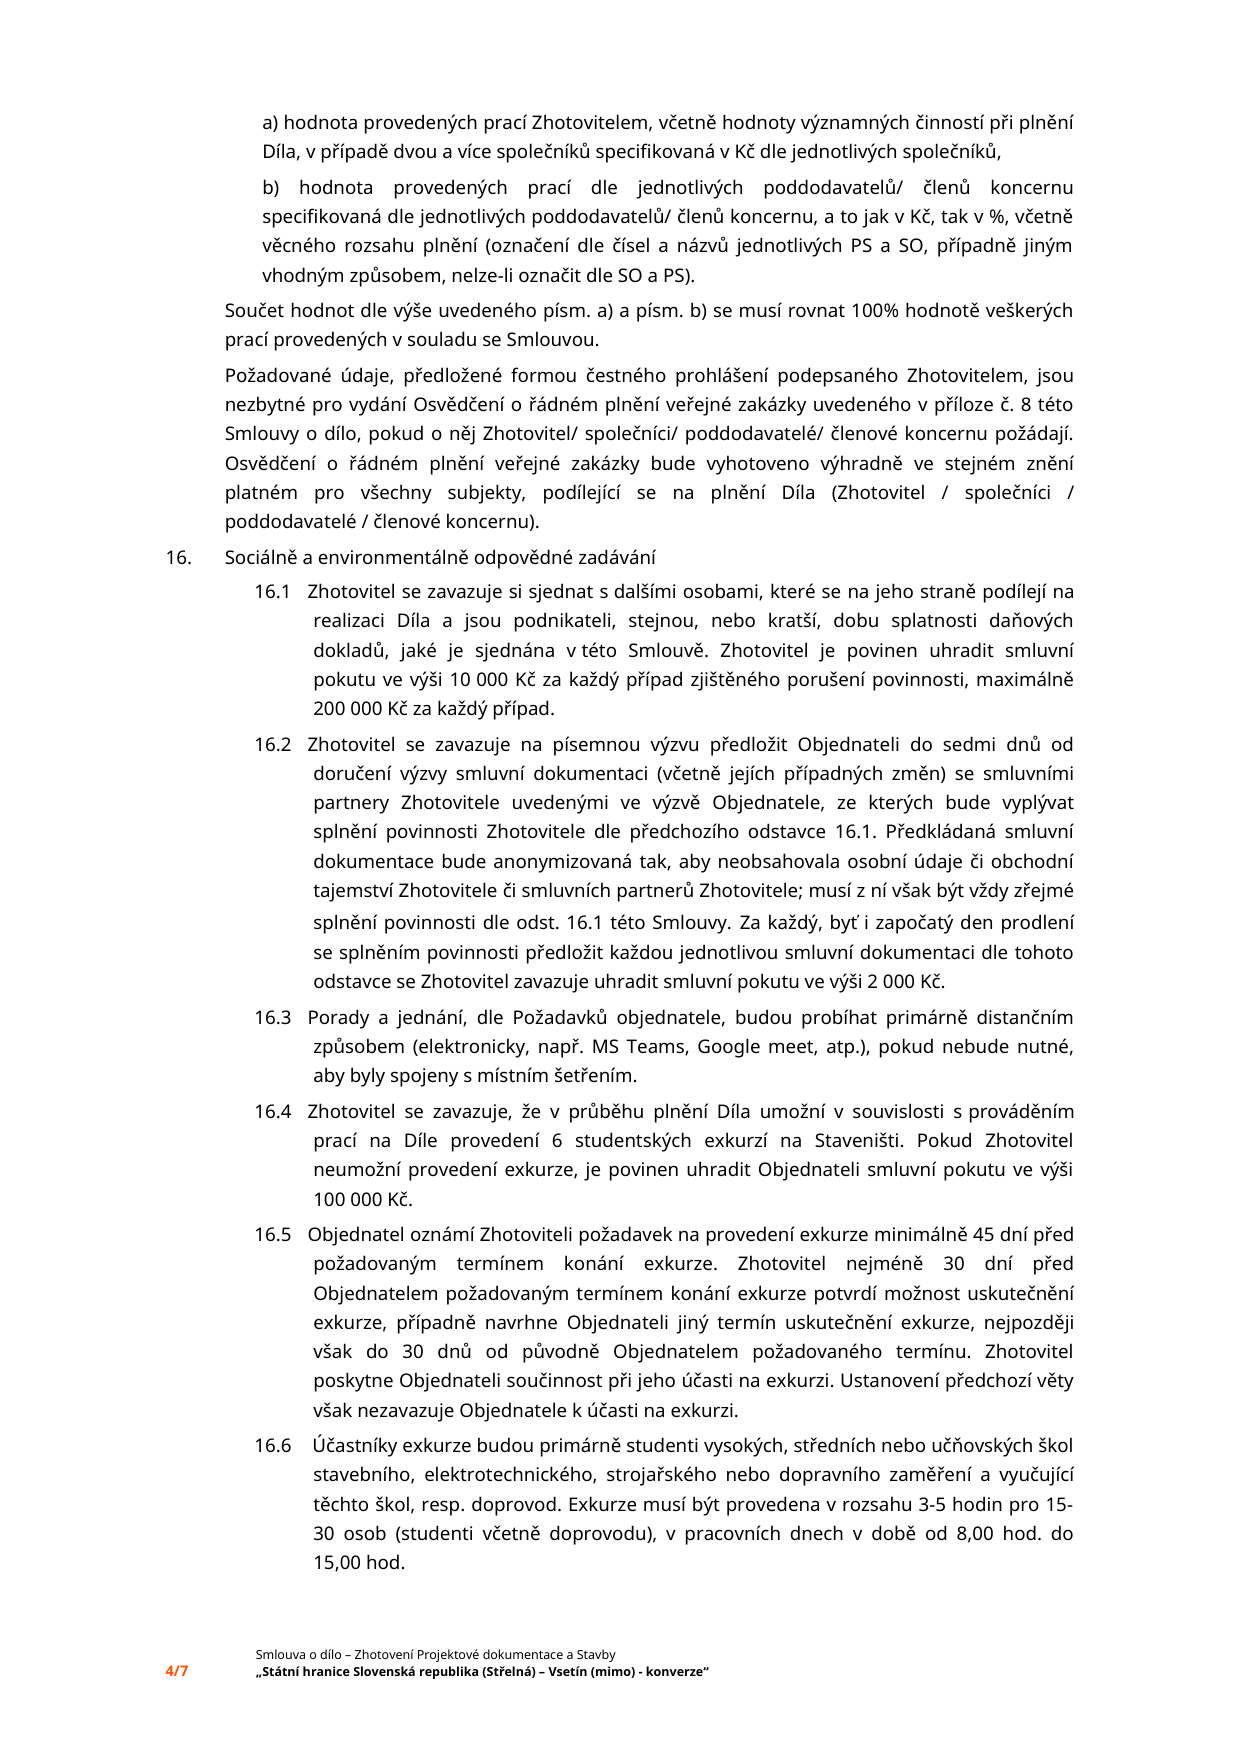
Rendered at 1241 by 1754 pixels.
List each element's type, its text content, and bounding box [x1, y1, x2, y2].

list Sociálně a environmentálně odpovědné zadávání [165, 544, 1075, 569]
list Účastníky exkurze budou primárně studenti vysokých, středních nebo učňovských škol stavebního, elektrotechnického, strojařského nebo dopravního zaměření a vyučující těchto škol, resp. doprovod. Exkurze musí být provedena v rozsahu 3-5 hodin pro 15-30 osob (studenti včetně doprovodu), v pracovních dnech v době od 8,00 hod. do 15,00 hod. [254, 1432, 1075, 1575]
text a) hodnota provedených prací Zhotovitelem, včetně hodnoty významných činností při plnění Díla, v případě dvou a více společníků specifikovaná v Kč dle jednotlivých společníků, [262, 109, 1075, 164]
list Zhotovitel se zavazuje na písemnou výzvu předložit Objednateli do sedmi dnů od doručení výzvy smluvní dokumentaci (včetně jejích případných změn) se smluvními partnery Zhotovitele uvedenými ve výzvě Objednatele, ze kterých bude vyplývat splnění povinnosti Zhotovitele dle předchozího odstavce 16.1. Předkládaná smluvní dokumentace bude anonymizovaná tak, aby neobsahovala osobní údaje či obchodní tajemství Zhotovitele či smluvních partnerů Zhotovitele; musí z ní však být vždy zřejmé splnění povinnosti dle odst. 16.1 této Smlouvy. Za každý, byť i započatý den prodlení se splněním povinnosti předložit každou jednotlivou smluvní dokumentaci dle tohoto odstavce se Zhotovitel zavazuje uhradit smluvní pokutu ve výši 2 000 Kč. [254, 731, 1075, 994]
list Zhotovitel se zavazuje si sjednat s dalšími osobami, které se na jeho straně podílejí na realizaci Díla a jsou podnikateli, stejnou, nebo kratší, dobu splatnosti daňových dokladů, jaké je sjednána v této Smlouvě. Zhotovitel je povinen uhradit smluvní pokutu ve výši 10 000 Kč za každý případ zjištěného porušení povinnosti, maximálně 200 000 Kč za každý případ. [254, 578, 1075, 721]
text b) hodnota provedených prací dle jednotlivých poddodavatelů/ členů koncernu specifikovaná dle jednotlivých poddodavatelů/ členů koncernu, a to jak v Kč, tak v %, včetně věcného rozsahu plnění (označení dle čísel a názvů jednotlivých PS a SO, případně jiným vhodným způsobem, nelze-li označit dle SO a PS). [262, 174, 1075, 287]
list Objednatel oznámí Zhotoviteli požadavek na provedení exkurze minimálně 45 dní před požadovaným termínem konání exkurze. Zhotovitel nejméně 30 dní před Objednatelem požadovaným termínem konání exkurze potvrdí možnost uskutečnění exkurze, případně navrhne Objednateli jiný termín uskutečnění exkurze, nejpozději však do 30 dnů od původně Objednatelem požadovaného termínu. Zhotovitel poskytne Objednateli součinnost při jeho účasti na exkurzi. Ustanovení předchozí věty však nezavazuje Objednatele k účasti na exkurzi. [254, 1221, 1075, 1422]
list Porady a jednání, dle Požadavků objednatele, budou probíhat primárně distančním způsobem (elektronicky, např. MS Teams, Google meet, atp.), pokud nebude nutné, aby byly spojeny s místním šetřením. [254, 1004, 1075, 1088]
list Zhotovitel se zavazuje, že v průběhu plnění Díla umožní v souvislosti s prováděním prací na Díle provedení 6 studentských exkurzí na Staveništi. Pokud Zhotovitel neumožní provedení exkurze, je povinen uhradit Objednateli smluvní pokutu ve výši 100 000 Kč. [254, 1098, 1075, 1211]
text Součet hodnot dle výše uvedeného písm. a) a písm. b) se musí rovnat 100% hodnotě veškerých prací provedených v souladu se Smlouvou. [224, 297, 1075, 352]
text Požadované údaje, předložené formou čestného prohlášení podepsaného Zhotovitelem, jsou nezbytné pro vydání Osvědčení o řádném plnění veřejné zakázky uvedeného v příloze č. 8 této Smlouvy o dílo, pokud o něj Zhotovitel/ společníci/ poddodavatelé/ členové koncernu požádají. Osvědčení o řádném plnění veřejné zakázky bude vyhotoveno výhradně ve stejném znění platném pro všechny subjekty, podílející se na plnění Díla (Zhotovitel / společníci / poddodavatelé / členové koncernu). [224, 362, 1075, 534]
